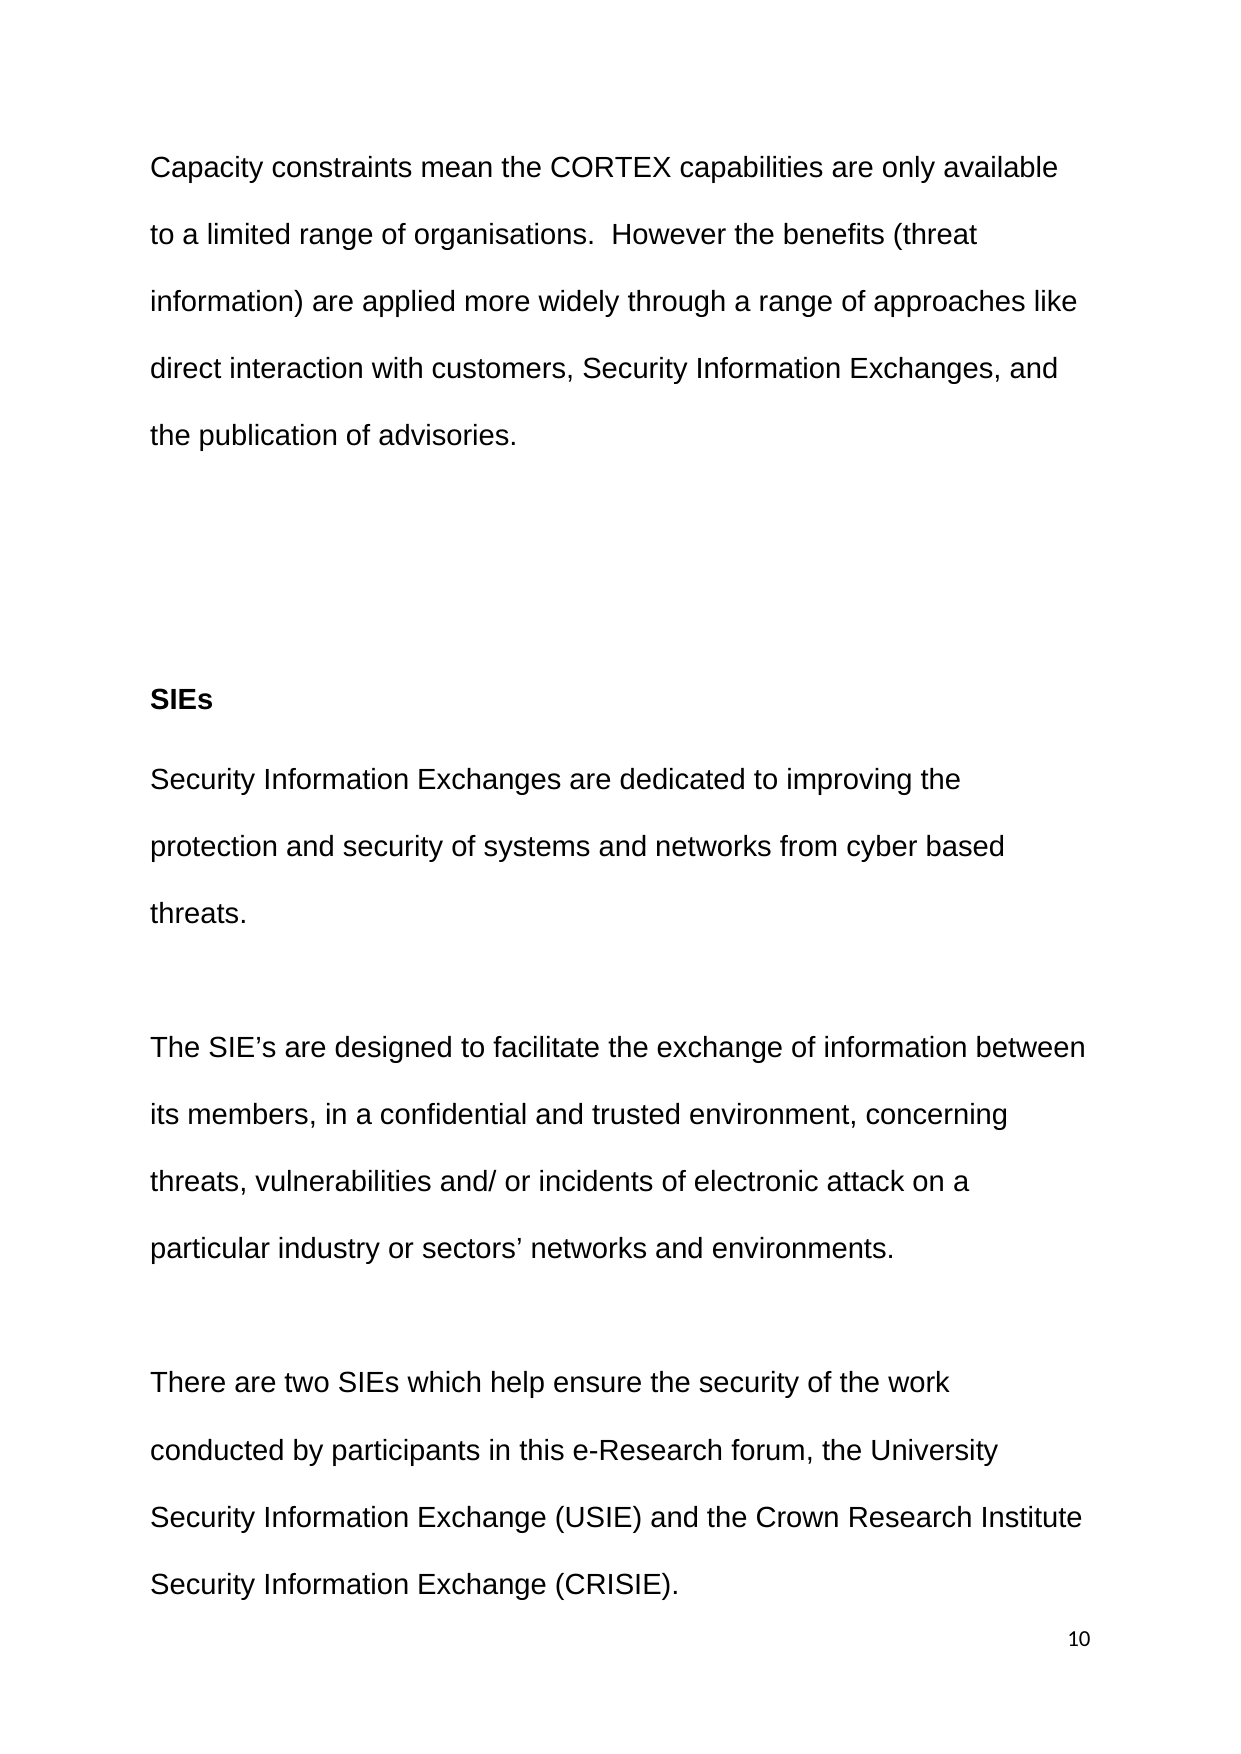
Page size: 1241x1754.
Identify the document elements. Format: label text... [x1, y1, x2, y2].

text Security Information Exchanges are dedicated to improving the protection and security of systems and networks from cyber based threats. [150, 762, 1090, 929]
text Capacity constraints mean the CORTEX capabilities are only available to a limited range of organisations. However the benefits (threat information) are applied more widely through a range of approaches like direct interaction with customers, Security Information Exchanges, and the publication of advisories. [150, 150, 1090, 452]
text There are two SIEs which help ensure the security of the work conducted by participants in this e-Research forum, the University Security Information Exchange (USIE) and the Crown Research Institute Security Information Exchange (CRISIE). [150, 1365, 1090, 1600]
text The SIE’s are designed to facilitate the exchange of information between its members, in a confidential and trusted environment, concerning threats, vulnerabilities and/ or incidents of electronic attack on a particular industry or sectors’ networks and environments. [150, 1030, 1090, 1265]
list SIEs [150, 682, 1090, 716]
